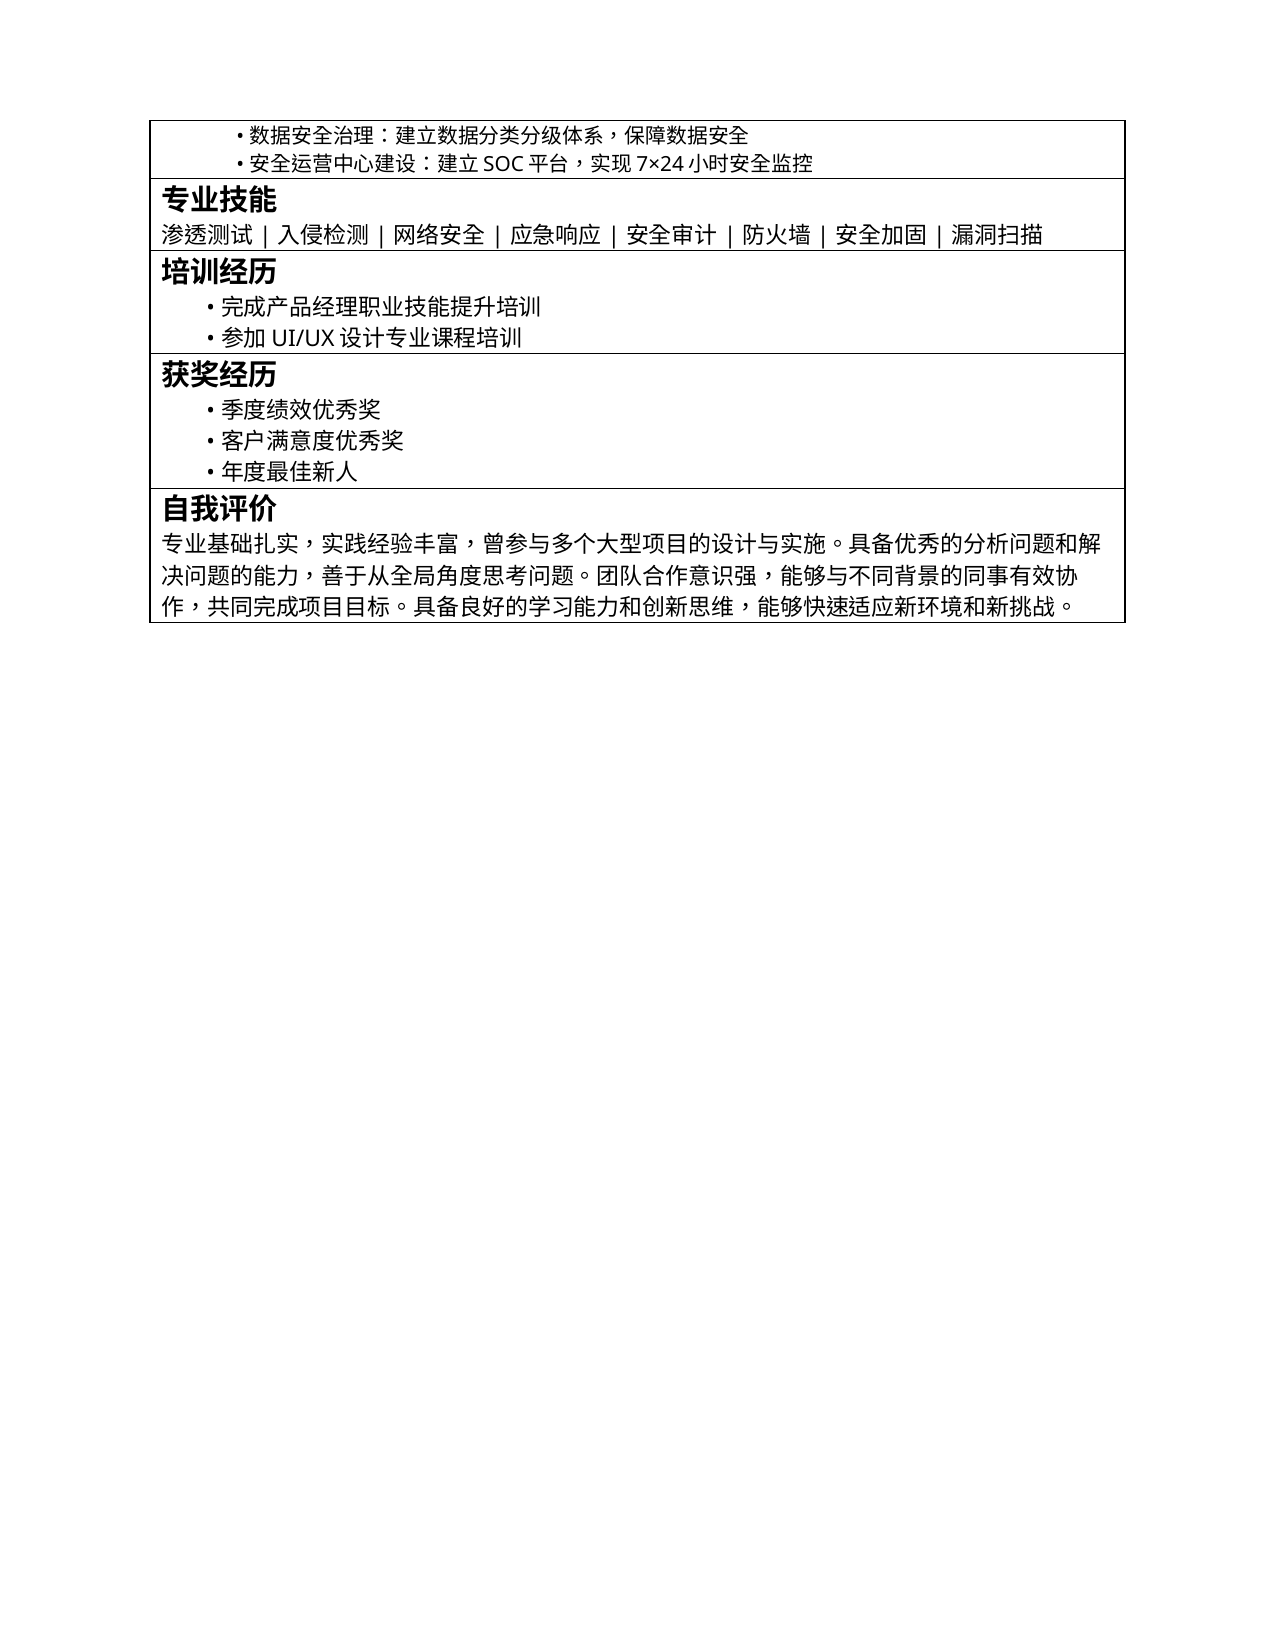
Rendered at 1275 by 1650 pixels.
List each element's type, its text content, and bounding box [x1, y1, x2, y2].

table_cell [151, 121, 1124, 178]
table_cell 获奖经历 • 季度绩效优秀奖 • 客户满意度优秀奖 • 年度最佳新人 [151, 354, 1124, 488]
table_cell 培训经历 • 完成产品经理职业技能提升培训 • 参加UI/UX设计专业课程培训 [151, 251, 1124, 353]
table_cell 自我评价 专业基础扎实，实践经验丰富，曾参与多个大型项目的设计与实施。具备优秀的分析问题和解决问题的能力，善于从全局角度思考问题。团队合作意识强，能够与不同背景的同事有效协作，共同完成项目目标。具备良好的学习能力和创新思维，能够快速适应新环境和新挑战。 [151, 489, 1124, 622]
table_cell 专业技能 渗透测试 | 入侵检测 | 网络安全 | 应急响应 | 安全审计 | 防火墙 | 安全加固 | 漏洞扫描 [151, 179, 1124, 250]
